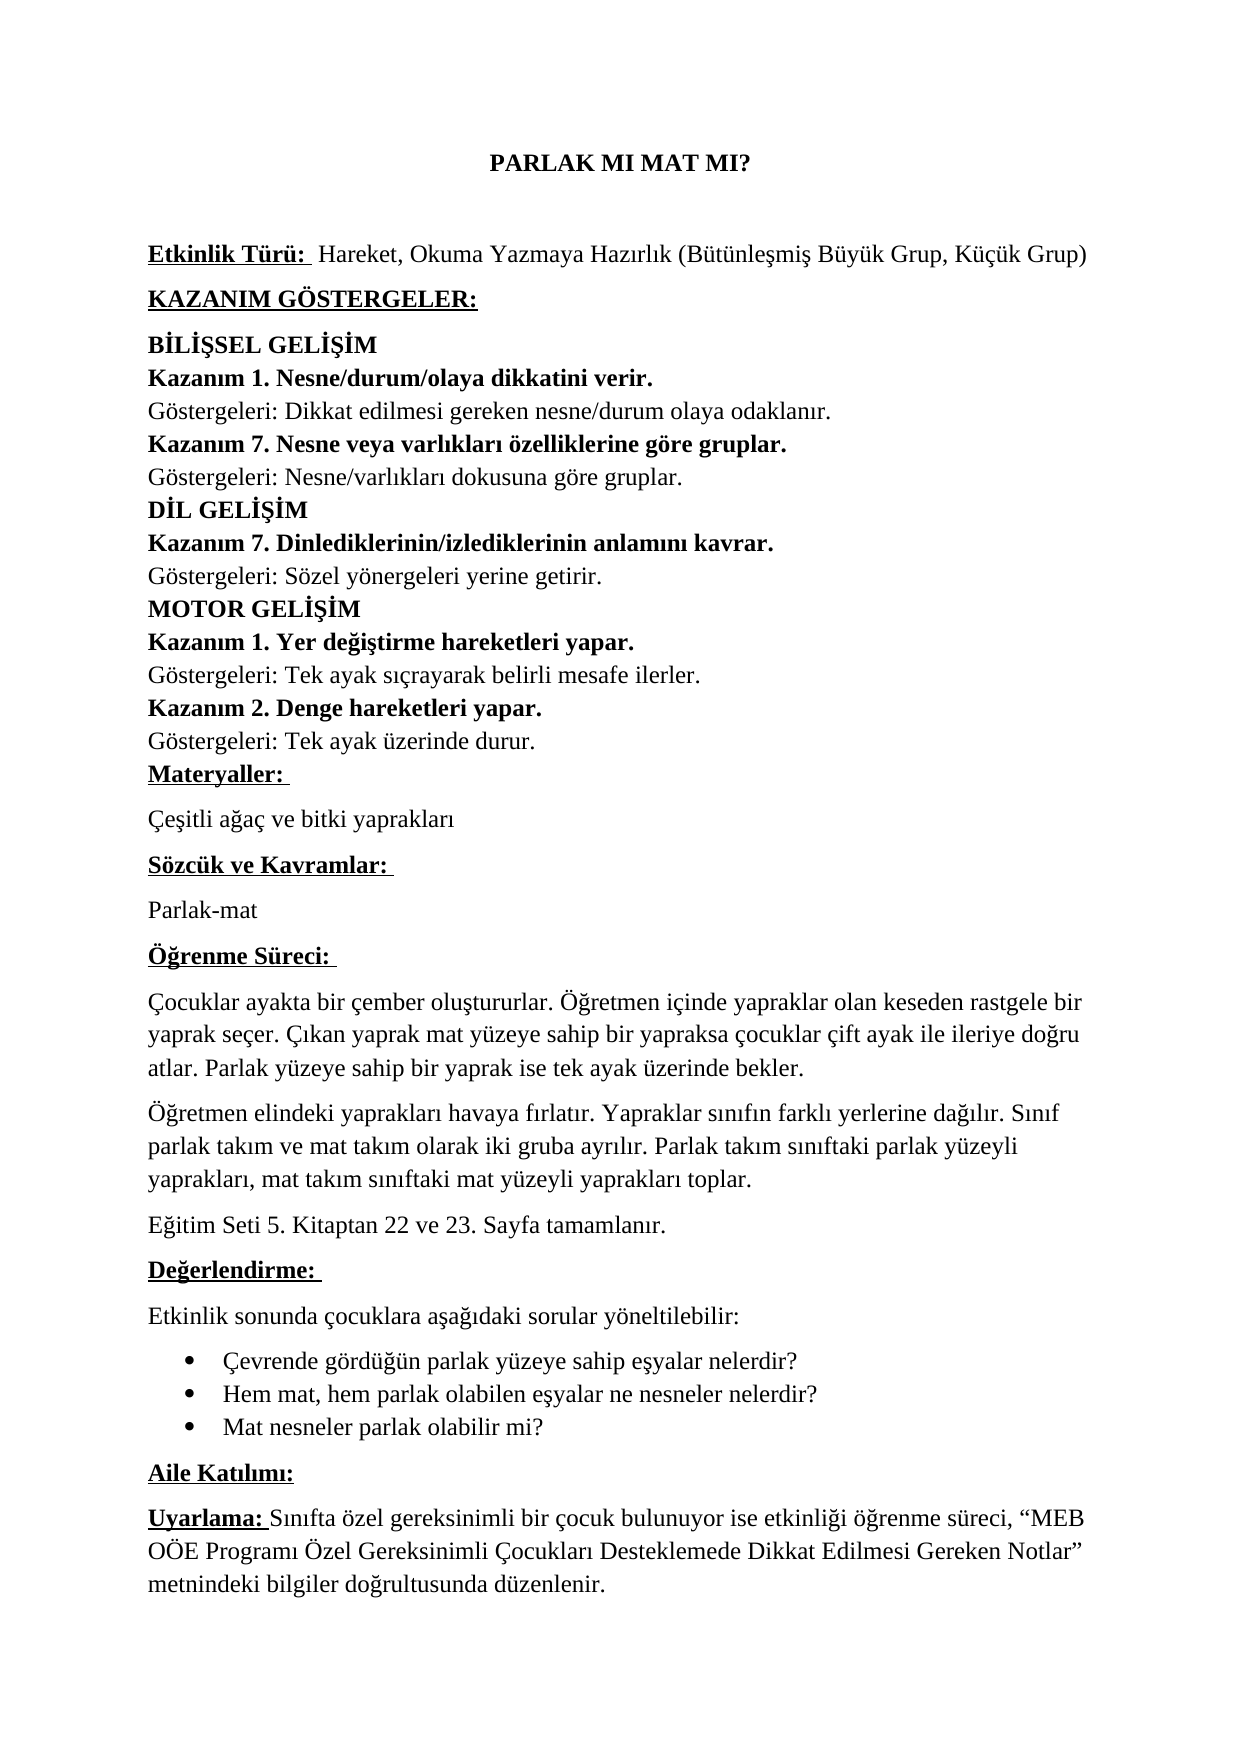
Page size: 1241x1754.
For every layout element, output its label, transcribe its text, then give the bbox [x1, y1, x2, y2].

text PARLAK MI MAT MI? [148, 148, 1093, 176]
text Kazanım 1. Yer değiştirme hareketleri yapar. [148, 627, 1093, 656]
text Değerlendirme: [148, 1255, 1093, 1284]
text Göstergeleri: Tek ayak üzerinde durur. [148, 726, 1093, 755]
text Kazanım 7. Nesne veya varlıkları özelliklerine göre gruplar. [148, 429, 1093, 457]
text DİL GELİŞİM [148, 495, 1093, 523]
text Parlak-mat [148, 896, 1093, 924]
text Göstergeleri: Nesne/varlıkları dokusuna göre gruplar. [148, 462, 1093, 491]
text Kazanım 1. Nesne/durum/olaya dikkatini verir. [148, 363, 1093, 391]
text Aile Katılımı: [148, 1458, 1093, 1487]
text KAZANIM GÖSTERGELER: [148, 284, 1093, 313]
text Göstergeleri: Tek ayak sıçrayarak belirli mesafe ilerler. [148, 660, 1093, 689]
text Materyaller: [148, 759, 1093, 788]
text Etkinlik sonunda çocuklara aşağıdaki sorular yöneltilebilir: [148, 1301, 1093, 1329]
list Çevrende gördüğün parlak yüzeye sahip eşyalar nelerdir? [185, 1346, 1093, 1375]
list Mat nesneler parlak olabilir mi? [185, 1412, 1093, 1441]
text Uyarlama: Sınıfta özel gereksinimli bir çocuk bulunuyor ise etkinliği öğrenme süreci, “MEB OÖE Programı Özel Gereksinimli Çocukları Desteklemede Dikkat Edilmesi Gereken Notlar” metnindeki bilgiler doğrultusunda düzenlenir. [148, 1503, 1093, 1598]
text Öğrenme Süreci: [148, 941, 1093, 970]
text Çeşitli ağaç ve bitki yaprakları [148, 804, 1093, 833]
text Etkinlik Türü: Hareket, Okuma Yazmaya Hazırlık (Bütünleşmiş Büyük Grup, Küçük Grup) [148, 239, 1093, 267]
text Eğitim Seti 5. Kitaptan 22 ve 23. Sayfa tamamlanır. [148, 1210, 1093, 1238]
text Göstergeleri: Sözel yönergeleri yerine getirir. [148, 561, 1093, 589]
text Göstergeleri: Dikkat edilmesi gereken nesne/durum olaya odaklanır. [148, 396, 1093, 424]
text Öğretmen elindeki yaprakları havaya fırlatır. Yapraklar sınıfın farklı yerlerine dağılır. Sınıf parlak takım ve mat takım olarak iki gruba ayrılır. Parlak takım sınıftaki parlak yüzeyli yaprakları, mat takım sınıftaki mat yüzeyli yaprakları toplar. [148, 1098, 1093, 1193]
text Kazanım 7. Dinlediklerinin/izlediklerinin anlamını kavrar. [148, 528, 1093, 557]
text Sözcük ve Kavramlar: [148, 850, 1093, 879]
text Çocuklar ayakta bir çember oluştururlar. Öğretmen içinde yapraklar olan keseden rastgele bir yaprak seçer. Çıkan yaprak mat yüzeye sahip bir yapraksa çocuklar çift ayak ile ileriye doğru atlar. Parlak yüzeye sahip bir yaprak ise tek ayak üzerinde bekler. [148, 987, 1093, 1081]
text BİLİŞSEL GELİŞİM [148, 330, 1093, 358]
text Kazanım 2. Denge hareketleri yapar. [148, 693, 1093, 722]
list Hem mat, hem parlak olabilen eşyalar ne nesneler nelerdir? [185, 1379, 1093, 1408]
text MOTOR GELİŞİM [148, 594, 1093, 623]
